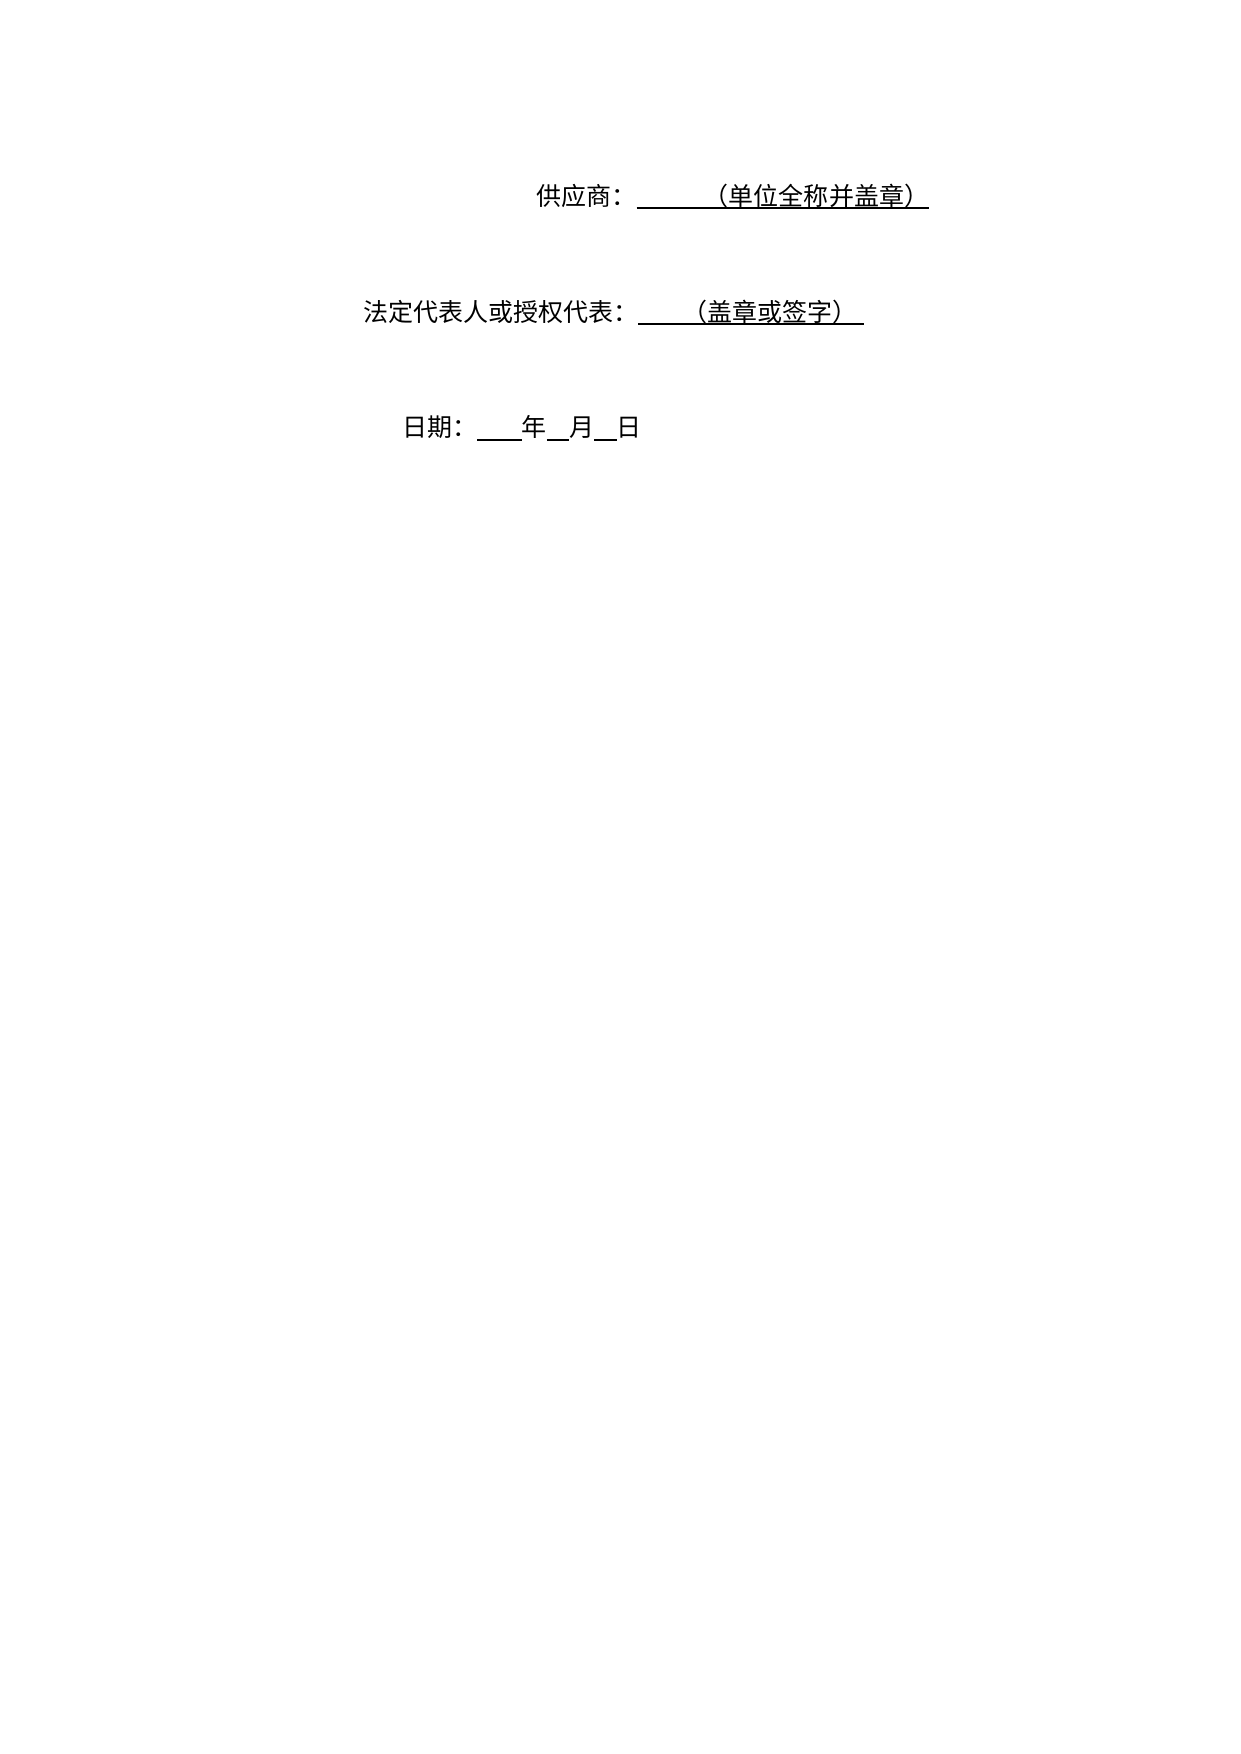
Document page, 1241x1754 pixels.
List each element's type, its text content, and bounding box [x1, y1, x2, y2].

text 供应商： （单位全称并盖章） [537, 162, 1053, 227]
text 法定代表人或授权代表： （盖章或签字） [187, 278, 1053, 343]
text 日期： 年 月 日 [187, 393, 1053, 458]
